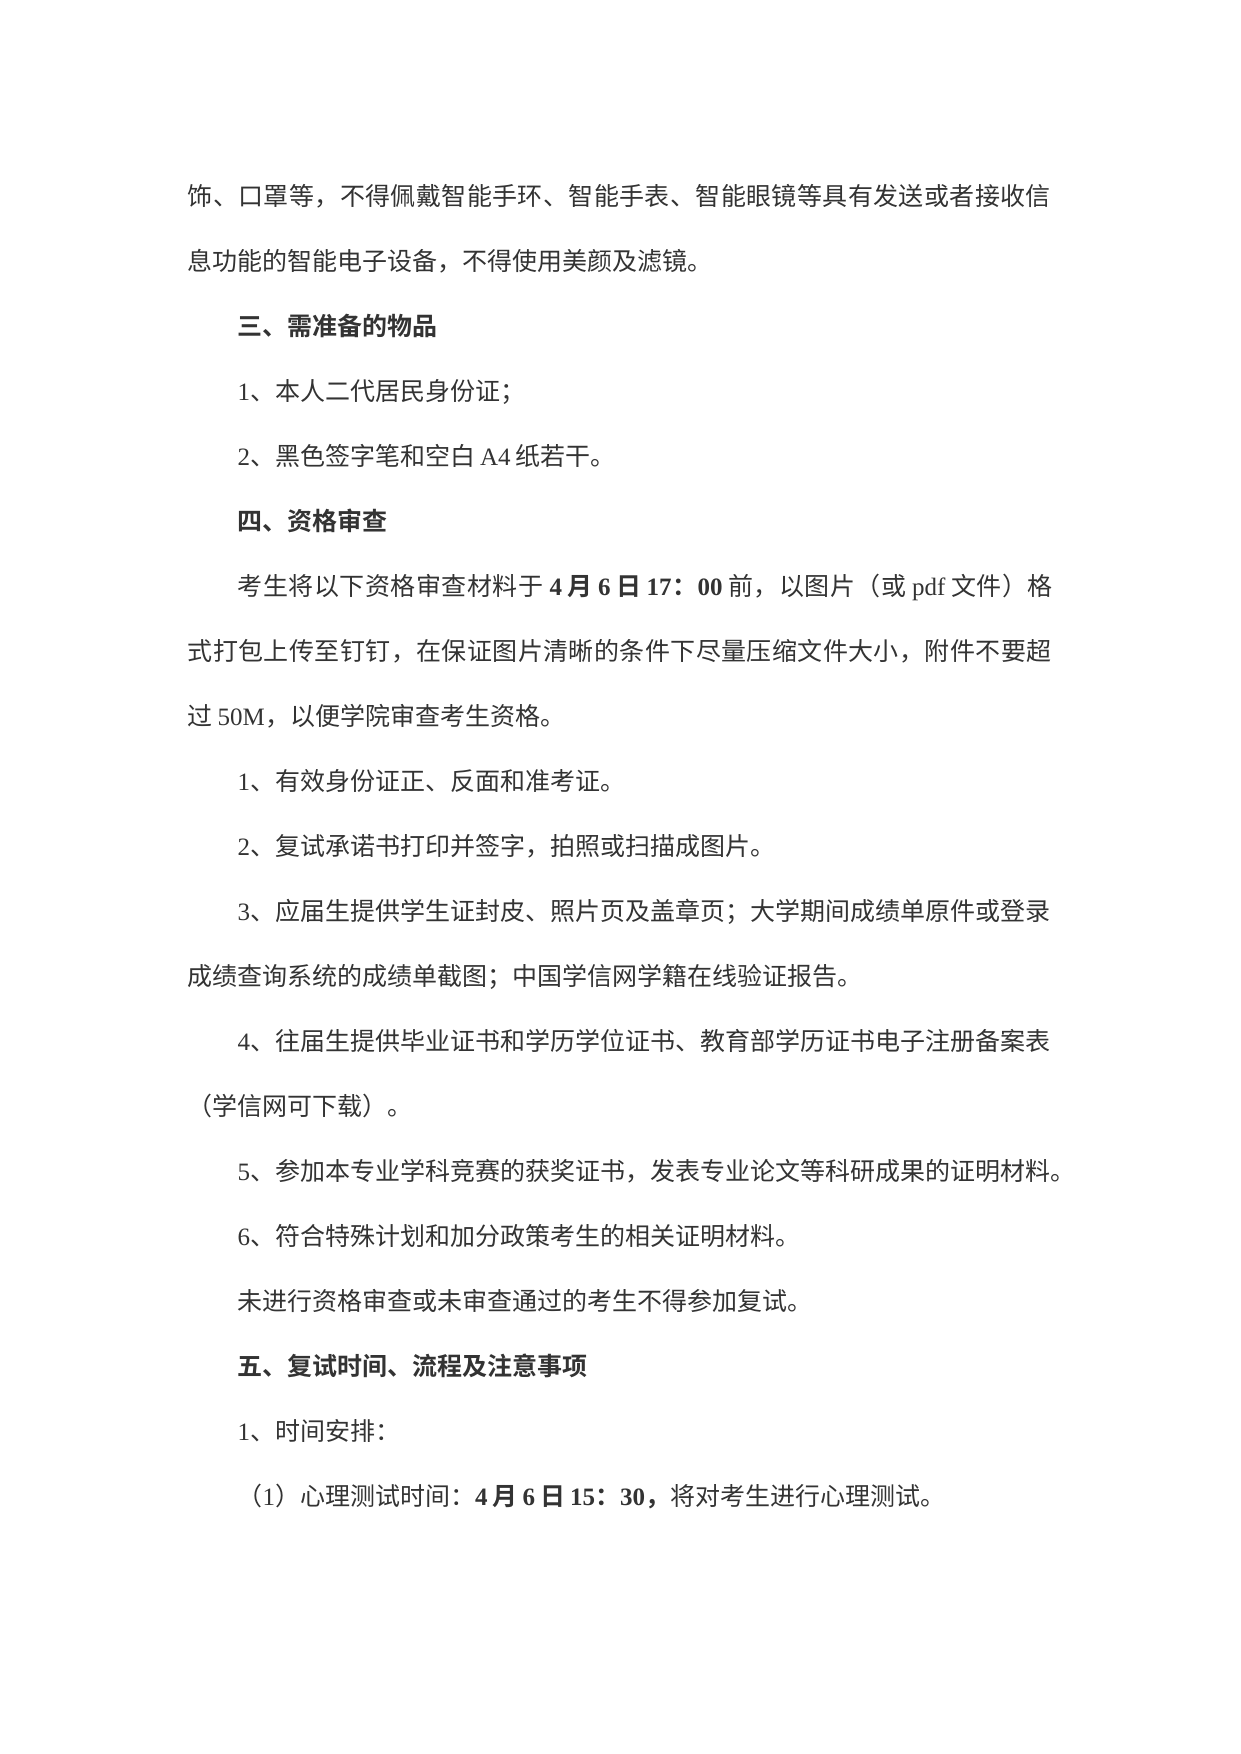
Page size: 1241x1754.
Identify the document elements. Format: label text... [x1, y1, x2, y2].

text 五、复试时间、流程及注意事项 [187, 1332, 1053, 1397]
text 2、黑色签字笔和空白A4纸若干。 [187, 422, 1053, 487]
text （1）心理测试时间：4月6日15：30，将对考生进行心理测试。 [187, 1462, 1053, 1527]
text 未进行资格审查或未审查通过的考生不得参加复试。 [187, 1267, 1053, 1332]
text 1、有效身份证正、反面和准考证。 [187, 747, 1053, 812]
text 三、需准备的物品 [187, 292, 1053, 357]
text 1、时间安排： [187, 1397, 1053, 1462]
text 考生将以下资格审查材料于4月6日17：00前，以图片（或pdf文件）格式打包上传至钉钉，在保证图片清晰的条件下尽量压缩文件大小，附件不要超过50M，以便学院审查考生资格。 [187, 552, 1053, 747]
text 6、符合特殊计划和加分政策考生的相关证明材料。 [187, 1202, 1053, 1267]
text 1、本人二代居民身份证； [187, 357, 1053, 422]
text 3、应届生提供学生证封皮、照片页及盖章页；大学期间成绩单原件或登录成绩查询系统的成绩单截图；中国学信网学籍在线验证报告。 [187, 877, 1053, 1007]
text 5、参加本专业学科竞赛的获奖证书，发表专业论文等科研成果的证明材料。 [187, 1137, 1053, 1202]
text 四、资格审查 [187, 487, 1053, 552]
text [187, 162, 1053, 292]
text 4、往届生提供毕业证书和学历学位证书、教育部学历证书电子注册备案表（学信网可下载）。 [187, 1007, 1053, 1137]
text 2、复试承诺书打印并签字，拍照或扫描成图片。 [187, 812, 1053, 877]
